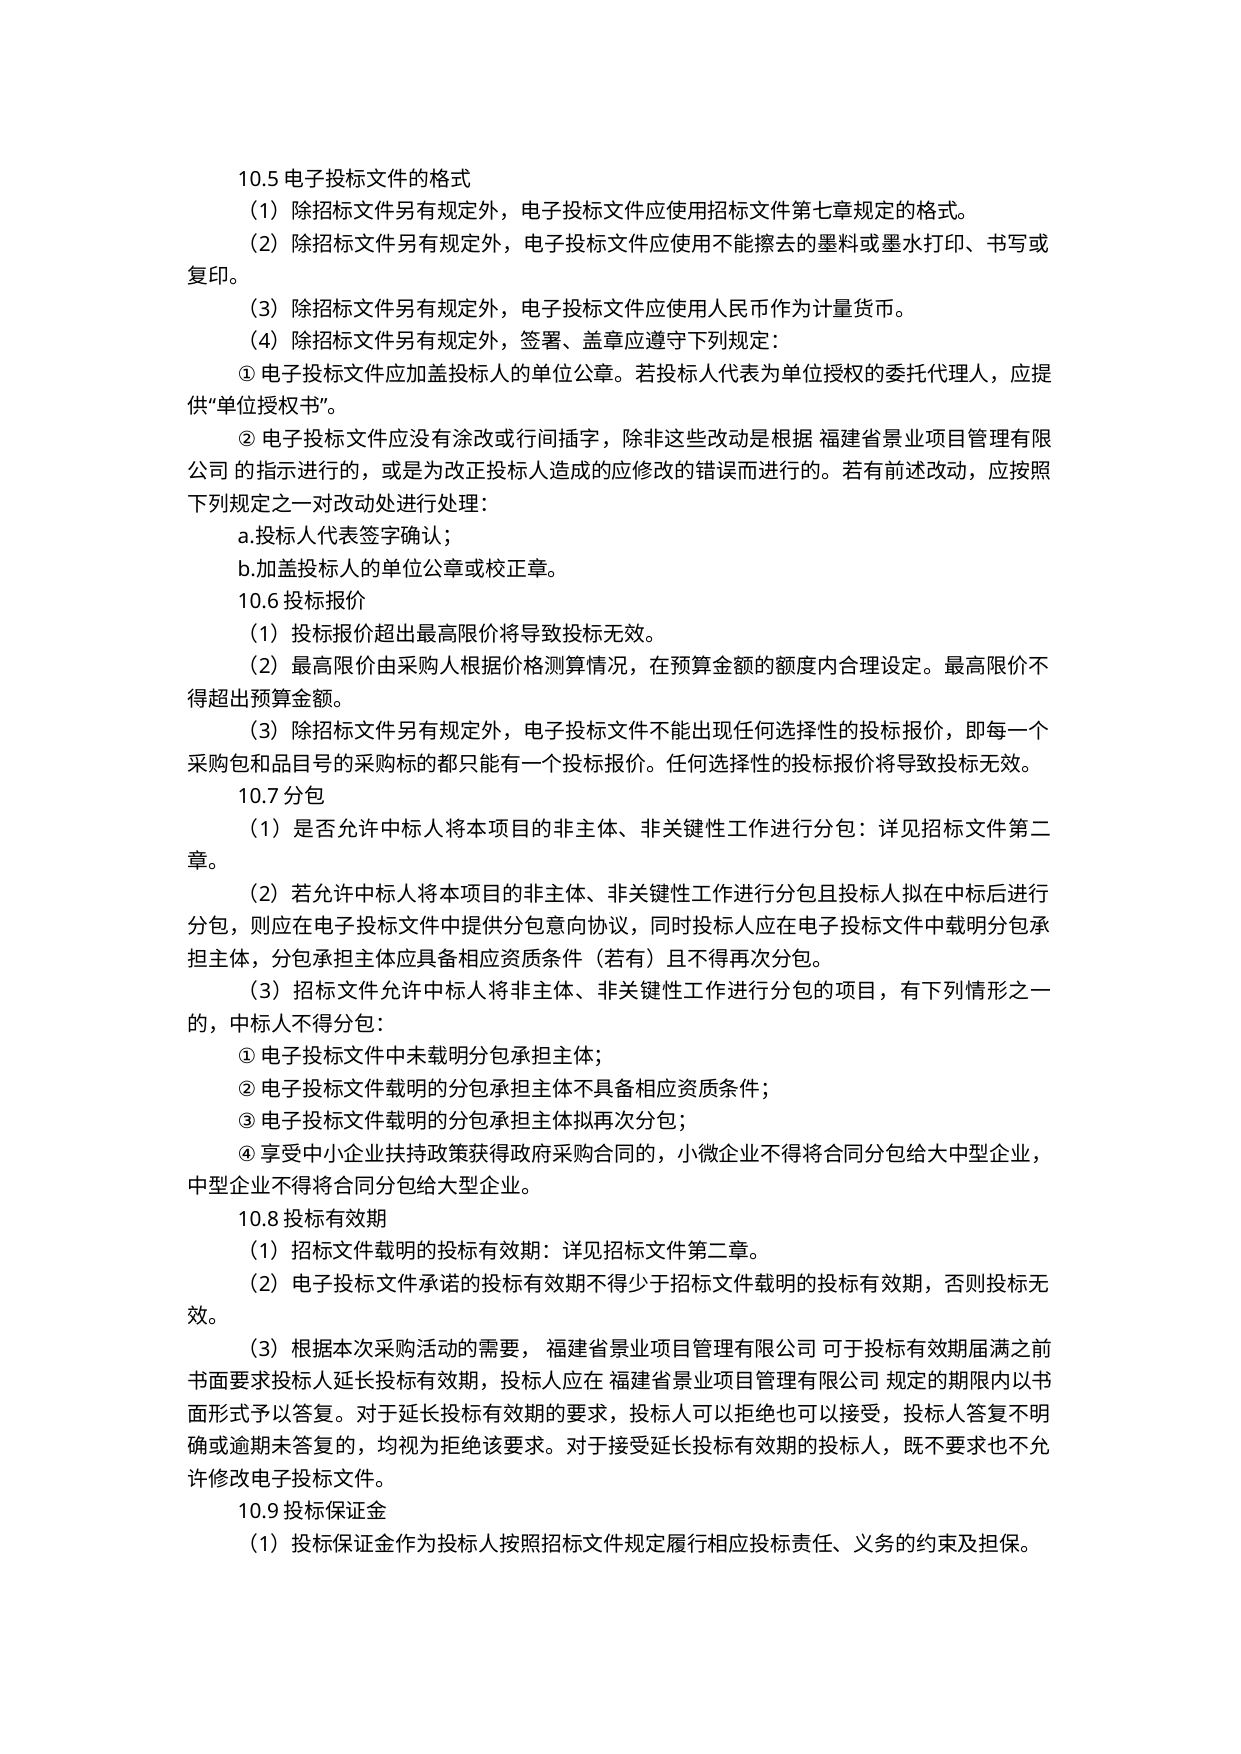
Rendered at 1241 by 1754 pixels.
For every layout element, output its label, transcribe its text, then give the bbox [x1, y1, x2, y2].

text （2）若允许中标人将本项目的非主体、非关键性工作进行分包且投标人拟在中标后进行分包，则应在电子投标文件中提供分包意向协议，同时投标人应在电子投标文件中载明分包承担主体，分包承担主体应具备相应资质条件（若有）且不得再次分包。 [187, 877, 1053, 974]
text （3）招标文件允许中标人将非主体、非关键性工作进行分包的项目，有下列情形之一的，中标人不得分包： [187, 974, 1053, 1039]
text ①电子投标文件应加盖投标人的单位公章。若投标人代表为单位授权的委托代理人，应提供“单位授权书”。 [187, 357, 1053, 422]
text ①电子投标文件中未载明分包承担主体； [187, 1039, 1053, 1072]
text b.加盖投标人的单位公章或校正章。 [187, 552, 1053, 584]
text 10.9投标保证金 [187, 1494, 1053, 1527]
text （3）除招标文件另有规定外，电子投标文件应使用人民币作为计量货币。 [187, 292, 1053, 324]
text （1）招标文件载明的投标有效期：详见招标文件第二章。 [187, 1234, 1053, 1267]
text （2）电子投标文件承诺的投标有效期不得少于招标文件载明的投标有效期，否则投标无效。 [187, 1267, 1053, 1332]
text （1）除招标文件另有规定外，电子投标文件应使用招标文件第七章规定的格式。 [187, 194, 1053, 227]
text （2）最高限价由采购人根据价格测算情况，在预算金额的额度内合理设定。最高限价不得超出预算金额。 [187, 649, 1053, 714]
text （3）根据本次采购活动的需要， 福建省景业项目管理有限公司 可于投标有效期届满之前书面要求投标人延长投标有效期，投标人应在 福建省景业项目管理有限公司 规定的期限内以书面形式予以答复。对于延长投标有效期的要求，投标人可以拒绝也可以接受，投标人答复不明确或逾期未答复的，均视为拒绝该要求。对于接受延长投标有效期的投标人，既不要求也不允许修改电子投标文件。 [187, 1332, 1053, 1494]
text 10.5电子投标文件的格式 [187, 162, 1053, 194]
text ②电子投标文件应没有涂改或行间插字，除非这些改动是根据 福建省景业项目管理有限公司 的指示进行的，或是为改正投标人造成的应修改的错误而进行的。若有前述改动，应按照下列规定之一对改动处进行处理： [187, 422, 1053, 519]
text （1）是否允许中标人将本项目的非主体、非关键性工作进行分包：详见招标文件第二章。 [187, 812, 1053, 877]
text 10.8投标有效期 [187, 1202, 1053, 1234]
text ④享受中小企业扶持政策获得政府采购合同的，小微企业不得将合同分包给大中型企业，中型企业不得将合同分包给大型企业。 [187, 1137, 1053, 1202]
text （4）除招标文件另有规定外，签署、盖章应遵守下列规定： [187, 324, 1053, 357]
text 10.7分包 [187, 779, 1053, 812]
text 10.6投标报价 [187, 584, 1053, 617]
text ②电子投标文件载明的分包承担主体不具备相应资质条件； [187, 1072, 1053, 1104]
text ③电子投标文件载明的分包承担主体拟再次分包； [187, 1104, 1053, 1137]
text a.投标人代表签字确认； [187, 519, 1053, 552]
text （3）除招标文件另有规定外，电子投标文件不能出现任何选择性的投标报价，即每一个采购包和品目号的采购标的都只能有一个投标报价。任何选择性的投标报价将导致投标无效。 [187, 714, 1053, 779]
text （1）投标报价超出最高限价将导致投标无效。 [187, 617, 1053, 649]
text （2）除招标文件另有规定外，电子投标文件应使用不能擦去的墨料或墨水打印、书写或复印。 [187, 227, 1053, 292]
text （1）投标保证金作为投标人按照招标文件规定履行相应投标责任、义务的约束及担保。 [187, 1527, 1053, 1559]
